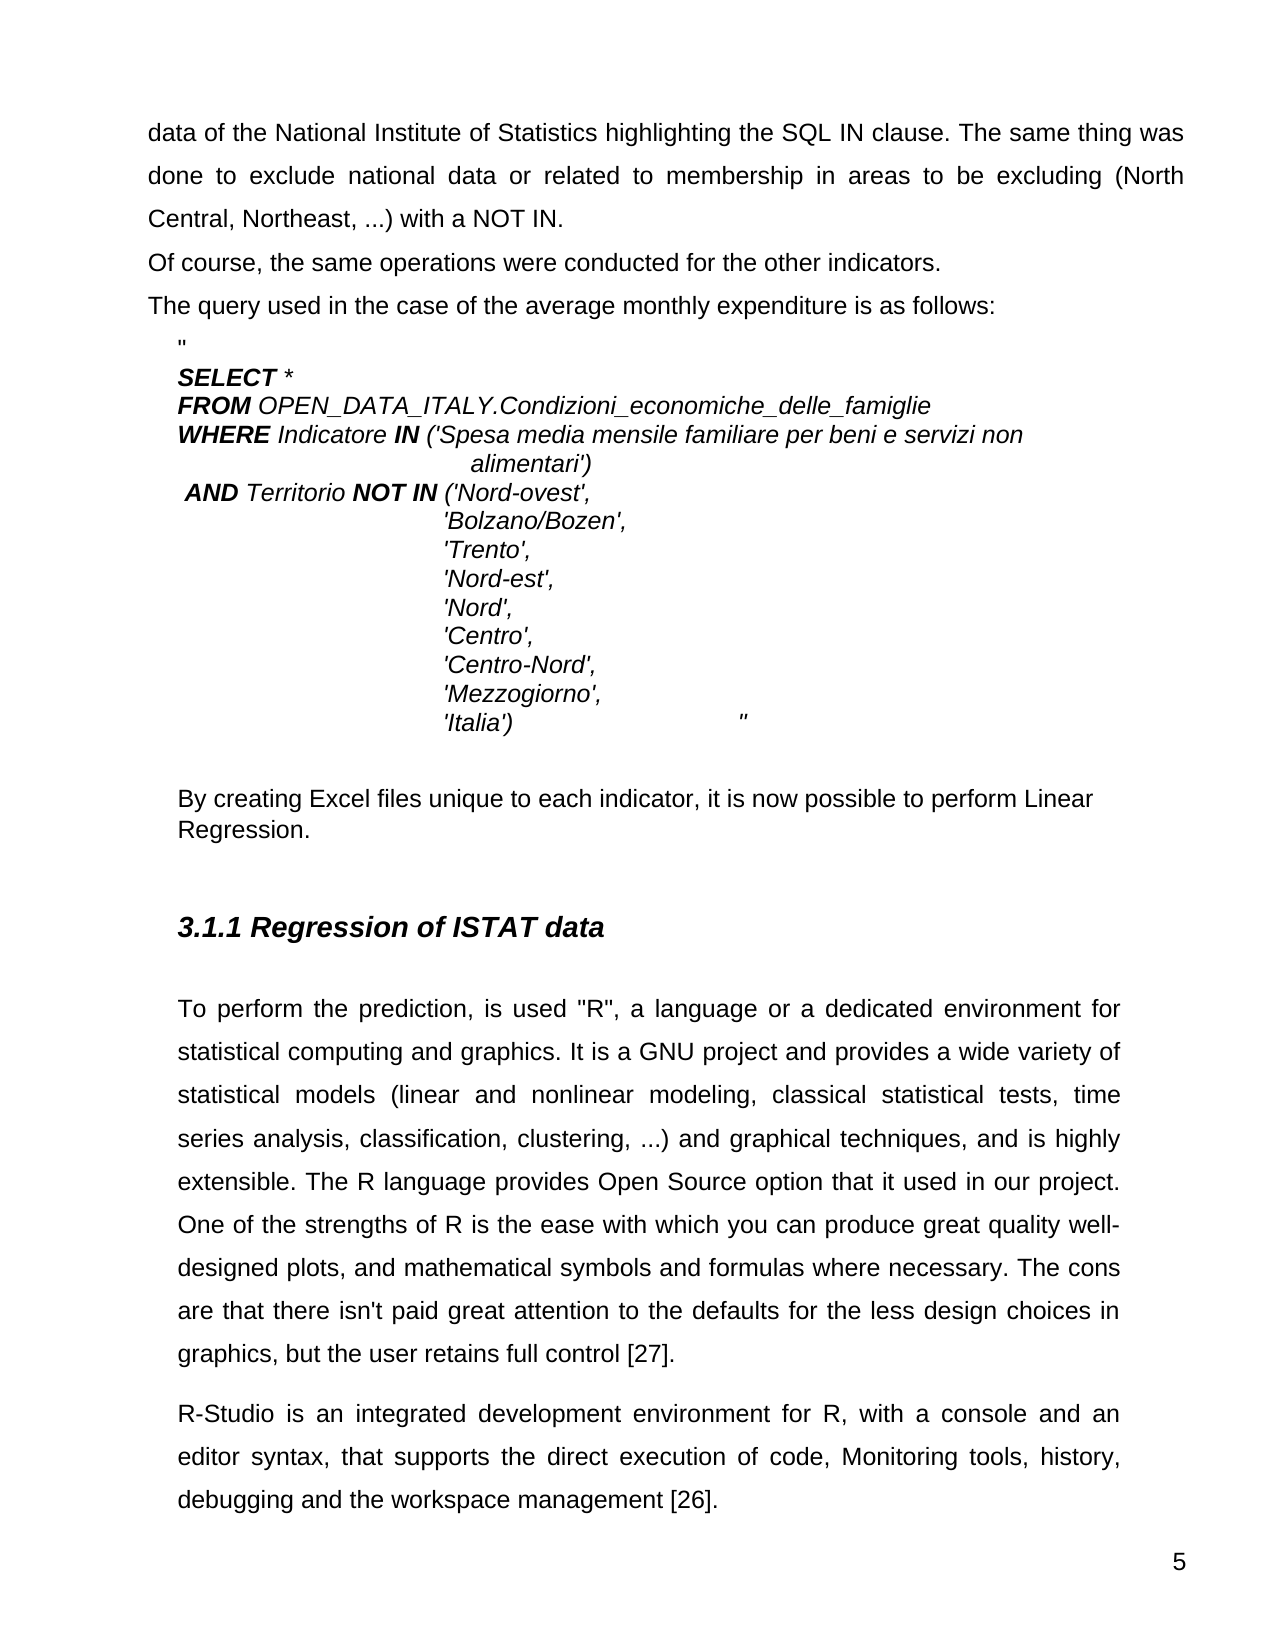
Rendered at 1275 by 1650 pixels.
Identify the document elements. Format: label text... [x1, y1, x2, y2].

text FROM OPEN_DATA_ITALY.Condizioni_economiche_delle_famiglie [177, 391, 1137, 420]
text AND Territorio NOT IN ('Nord-ovest', [177, 477, 1137, 506]
text 'Centro', [177, 621, 1137, 650]
text To perform the prediction, is used "R", a language or a dedicated environment for statistical computing and graphics. It is a GNU project and provides a wide variety of statistical models (linear and nonlinear modeling, classical statistical tests, time series analysis, classification, clustering, ...) and graphical techniques, and is highly extensible. The R language provides Open Source option that it used in our project. One of the strengths of R is the ease with which you can produce great quality well-designed plots, and mathematical symbols and formulas where necessary. The cons are that there isn't paid great attention to the defaults for the less design choices in graphics, but the user retains full control [27]. [177, 994, 1122, 1368]
text By creating Excel files unique to each indicator, it is now possible to perform Linear Regression. [177, 784, 1137, 844]
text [148, 118, 1186, 233]
text 'Nord-est', [177, 564, 1137, 592]
subtitle 3.1.1 Regression of ISTAT data [177, 910, 1137, 944]
text 'Trento', [177, 535, 1137, 564]
text 'Centro-Nord', [177, 650, 1137, 679]
text The query used in the case of the average monthly expenditure is as follows: [148, 291, 1137, 319]
text " [177, 334, 1137, 362]
text R-Studio is an integrated development environment for R, with a console and an editor syntax, that supports the direct execution of code, Monitoring tools, history, debugging and the workspace management [26]. [177, 1399, 1122, 1514]
text WHERE Indicatore IN ('Spesa media mensile familiare per beni e servizi non [177, 420, 1137, 449]
text 'Bolzano/Bozen', [177, 506, 1137, 535]
text Of course, the same operations were conducted for the other indicators. [148, 247, 1137, 276]
text 'Nord', [177, 592, 1137, 621]
text alimentari') [177, 449, 1137, 477]
text 'Italia') " [177, 707, 1137, 736]
text 'Mezzogiorno', [177, 679, 1137, 707]
text SELECT * [177, 362, 1137, 391]
